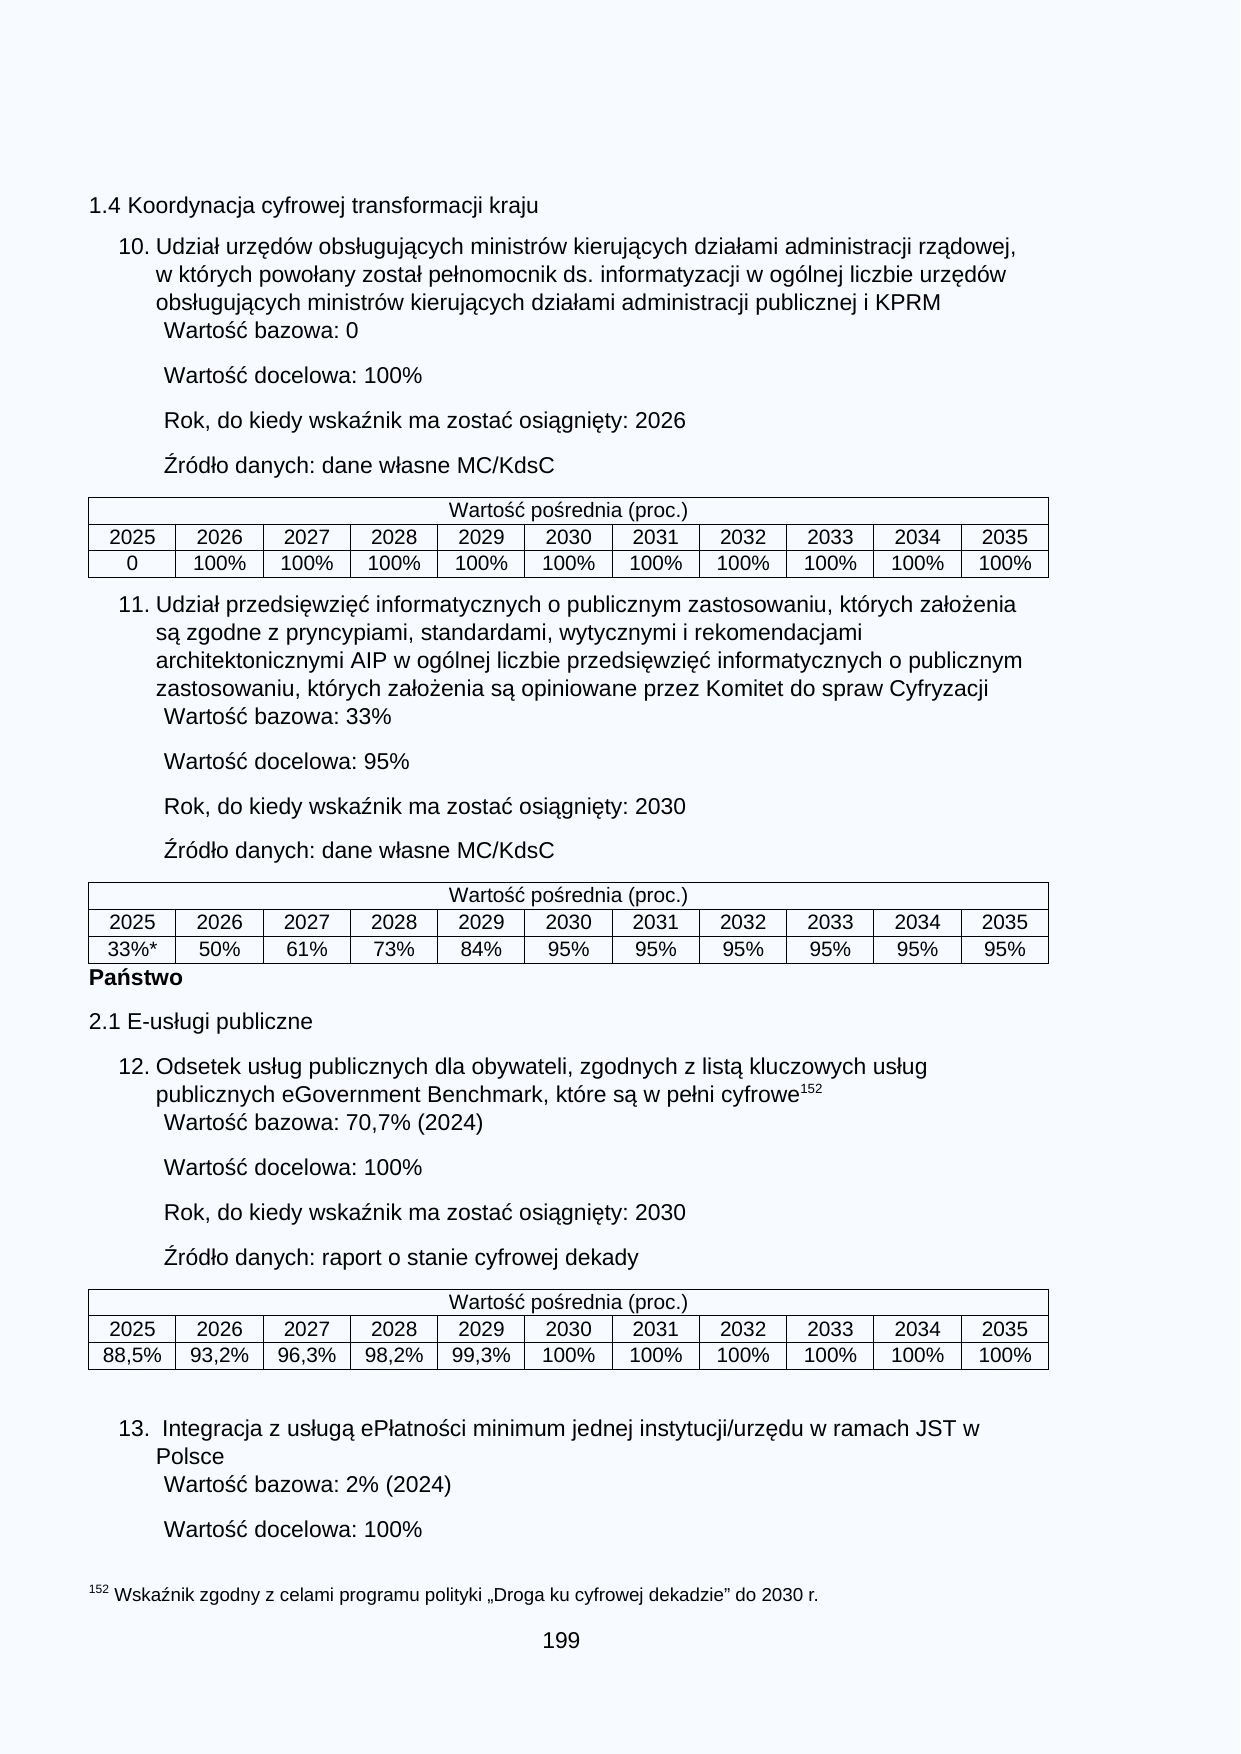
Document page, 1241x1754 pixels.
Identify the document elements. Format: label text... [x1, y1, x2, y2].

table_cell 2032 [700, 910, 786, 936]
table_cell 2027 [264, 910, 350, 936]
text Wartość docelowa: 100% [164, 1516, 1033, 1542]
table_cell 100% [525, 551, 612, 577]
text Rok, do kiedy wskaźnik ma zostać osiągnięty: 2026 [164, 407, 1033, 433]
table_cell 2025 [89, 525, 175, 550]
text Źródło danych: dane własne MC/KdsC [164, 837, 1033, 864]
table_cell 100% [613, 1343, 699, 1369]
text Źródło danych: dane własne MC/KdsC [164, 452, 1033, 478]
table_cell 2026 [176, 1316, 263, 1342]
table_cell 2034 [874, 910, 961, 936]
table_cell 100% [700, 1343, 786, 1369]
table_cell 2032 [700, 1316, 786, 1342]
text Wartość bazowa: 33% [164, 703, 1033, 729]
table_cell 2033 [787, 910, 873, 936]
list Udział urzędów obsługujących ministrów kierujących działami administracji rządowej, w których powołany został pełnomocnik ds. informatyzacji w ogólnej liczbie urzędów obsługujących ministrów kierujących działami administracji publicznej i KPRM [118, 233, 1033, 316]
table_cell 2031 [613, 910, 699, 936]
table_cell 2026 [176, 525, 263, 550]
table_cell 100% [351, 551, 437, 577]
table_cell 2026 [176, 910, 263, 936]
table_cell 2028 [351, 1316, 437, 1342]
text Wartość docelowa: 100% [164, 362, 1033, 389]
table_cell 100% [874, 1343, 961, 1369]
table_cell 2030 [525, 910, 612, 936]
list Udział przedsięwzięć informatycznych o publicznym zastosowaniu, których założenia są zgodne z pryncypiami, standardami, wytycznymi i rekomendacjami architektonicznymi AIP w ogólnej liczbie przedsięwzięć informatycznych o publicznym zastosowaniu, których założenia są opiniowane przez Komitet do spraw Cyfryzacji [118, 591, 1033, 701]
table_cell 73% [351, 937, 437, 962]
table_cell 2029 [438, 525, 524, 550]
table_cell 100% [700, 551, 786, 577]
table_header Wartość pośrednia (proc.) [89, 883, 1048, 909]
table_cell 99,3% [438, 1343, 524, 1369]
table_cell 2025 [89, 1316, 175, 1342]
table_cell 100% [438, 551, 524, 577]
table_cell 2030 [525, 525, 612, 550]
table_cell 96,3% [264, 1343, 350, 1369]
table_cell 2035 [962, 525, 1048, 550]
table_cell 2028 [351, 525, 437, 550]
text Rok, do kiedy wskaźnik ma zostać osiągnięty: 2030 [164, 1199, 1033, 1225]
table_cell 100% [787, 1343, 873, 1369]
text Rok, do kiedy wskaźnik ma zostać osiągnięty: 2030 [164, 793, 1033, 819]
table_cell 61% [264, 937, 350, 962]
table_cell 95% [613, 937, 699, 962]
table_cell 2025 [89, 910, 175, 936]
text Wartość docelowa: 95% [164, 748, 1033, 774]
table_cell 84% [438, 937, 524, 962]
table_cell 2032 [700, 525, 786, 550]
table_cell 98,2% [351, 1343, 437, 1369]
table_header Wartość pośrednia (proc.) [89, 498, 1048, 523]
text Wartość bazowa: 70,7% (2024) [164, 1109, 1033, 1136]
table_cell 100% [176, 551, 263, 577]
table_cell 100% [874, 551, 961, 577]
table_cell 100% [962, 1343, 1048, 1369]
table_cell 95% [525, 937, 612, 962]
table_cell 2027 [264, 525, 350, 550]
table_cell 2028 [351, 910, 437, 936]
table_cell 95% [962, 937, 1048, 962]
table_cell 100% [525, 1343, 612, 1369]
text Źródło danych: raport o stanie cyfrowej dekady [164, 1244, 1033, 1270]
table_cell 95% [787, 937, 873, 962]
table_cell 2035 [962, 1316, 1048, 1342]
list Koordynacja cyfrowej transformacji kraju [89, 192, 1033, 219]
table_cell 100% [264, 551, 350, 577]
table_cell 2034 [874, 525, 961, 550]
table_cell 2035 [962, 910, 1048, 936]
text Państwo [89, 964, 1033, 990]
table_cell 95% [874, 937, 961, 962]
table_cell 2033 [787, 1316, 873, 1342]
table_cell 95% [700, 937, 786, 962]
text Wartość bazowa: 2% (2024) [164, 1471, 1033, 1497]
table_cell 2030 [525, 1316, 612, 1342]
table_cell 88,5% [89, 1343, 175, 1369]
table_cell 50% [176, 937, 263, 962]
table_cell 2031 [613, 525, 699, 550]
list Odsetek usług publicznych dla obywateli, zgodnych z listą kluczowych usług publicznych eGovernment Benchmark, które są w pełni cyfrowe [118, 1053, 1033, 1108]
table_header Wartość pośrednia (proc.) [89, 1290, 1048, 1315]
text 2.1 E-usługi publiczne [89, 1008, 1033, 1035]
table_cell 0 [89, 551, 175, 577]
table_cell 93,2% [176, 1343, 263, 1369]
table_cell 2029 [438, 1316, 524, 1342]
table_cell 2029 [438, 910, 524, 936]
table_cell 2031 [613, 1316, 699, 1342]
list Integracja z usługą ePłatności minimum jednej instytucji/urzędu w ramach JST w Polsce [118, 1415, 1033, 1469]
table_cell 100% [613, 551, 699, 577]
table_cell 2034 [874, 1316, 961, 1342]
table_cell 2027 [264, 1316, 350, 1342]
table_cell 2033 [787, 525, 873, 550]
text Wartość bazowa: 0 [164, 317, 1033, 344]
table_cell 33%* [89, 937, 175, 962]
text Wartość docelowa: 100% [164, 1154, 1033, 1181]
table_cell 100% [962, 551, 1048, 577]
table_cell 100% [787, 551, 873, 577]
